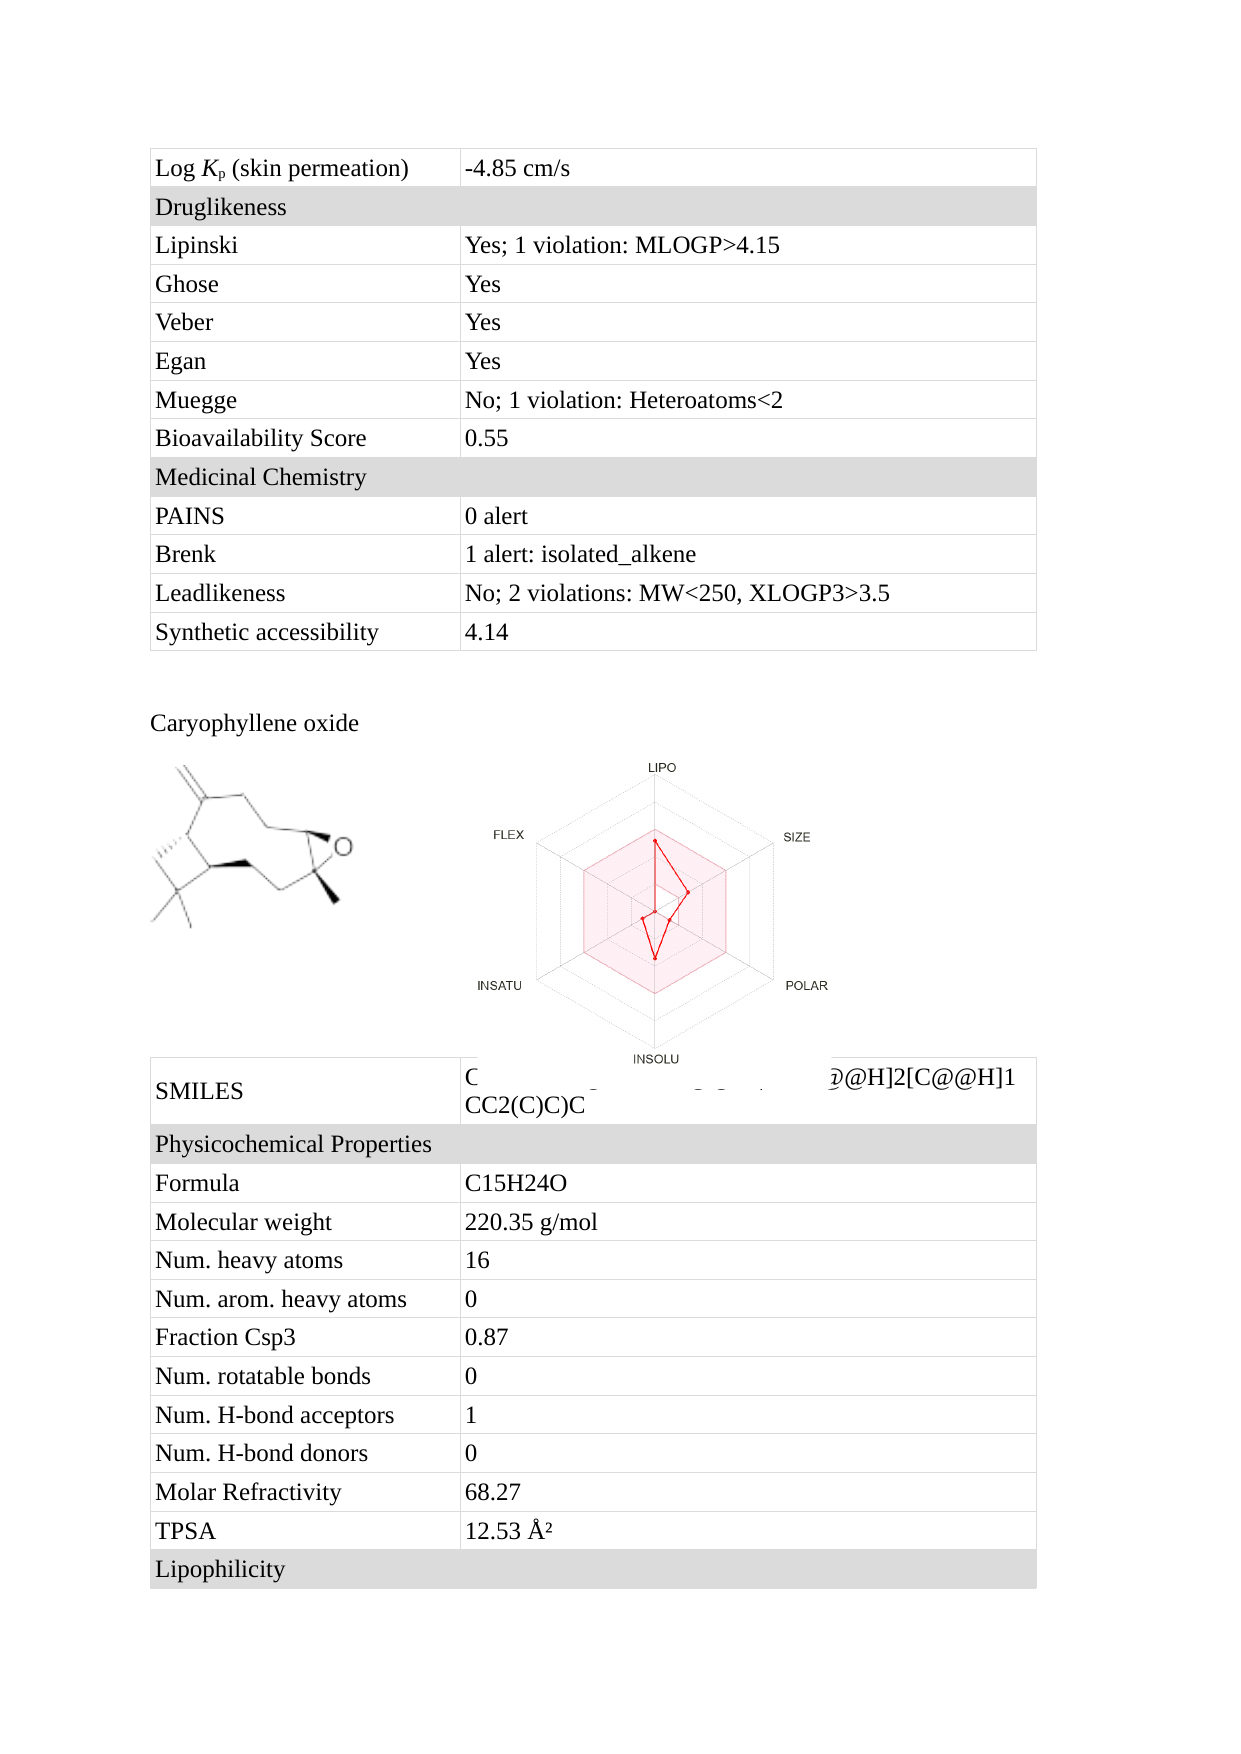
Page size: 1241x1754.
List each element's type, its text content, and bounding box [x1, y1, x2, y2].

picture [477, 734, 832, 1089]
table_cell Yes; 1 violation: MLOGP>4.15 [461, 226, 1036, 264]
table_cell 68.27 [461, 1473, 1036, 1511]
table_cell Log Kp (skin permeation) [151, 149, 460, 186]
table_cell 0 [461, 1280, 1036, 1317]
table_cell 0.87 [461, 1318, 1036, 1356]
table_cell No; 2 violations: MW<250, XLOGP3>3.5 [461, 574, 1036, 611]
table_cell Num. H-bond acceptors [151, 1396, 460, 1433]
table_cell 0 [461, 1357, 1036, 1394]
table_cell Ghose [151, 265, 460, 302]
table_cell Molar Refractivity [151, 1473, 460, 1511]
table_cell Lipophilicity [151, 1550, 1036, 1588]
table_cell Physicochemical Properties [151, 1125, 1036, 1163]
table_cell Leadlikeness [151, 574, 460, 611]
table_cell Egan [151, 342, 460, 379]
table_cell Num. rotatable bonds [151, 1357, 460, 1394]
table_cell Fraction Csp3 [151, 1318, 460, 1356]
table_cell Lipinski [151, 226, 460, 264]
table_cell Formula [151, 1164, 460, 1201]
table_cell Yes [461, 342, 1036, 379]
table_cell Yes [461, 303, 1036, 341]
table_cell Num. H-bond donors [151, 1434, 460, 1472]
table_cell Num. arom. heavy atoms [151, 1280, 460, 1317]
table_cell PAINS [151, 497, 460, 534]
table_cell Brenk [151, 535, 460, 573]
table_header C=C1CC[C@H]2O[C@@]2(CC[C@@H]2[C@@H]1CC2(C)C)C [461, 1058, 1036, 1124]
table_cell No; 1 violation: Heteroatoms<2 [461, 381, 1036, 418]
table_cell Yes [461, 265, 1036, 302]
table_cell 12.53 Å² [461, 1512, 1036, 1549]
table_cell Num. heavy atoms [151, 1241, 460, 1279]
table_cell -4.85 cm/s [461, 149, 1036, 186]
table_cell 16 [461, 1241, 1036, 1279]
table_cell 1 [461, 1396, 1036, 1433]
table_cell Molecular weight [151, 1203, 460, 1240]
table_cell Medicinal Chemistry [151, 458, 1036, 496]
table_header SMILES [151, 1058, 460, 1124]
table_cell C15H24O [461, 1164, 1036, 1201]
table_cell Druglikeness [151, 188, 1036, 225]
table_cell 0 alert [461, 497, 1036, 534]
table_cell Synthetic accessibility [151, 613, 460, 650]
table_cell 0.55 [461, 419, 1036, 457]
text Caryophyllene oxide [150, 708, 1090, 737]
table_cell 0 [461, 1434, 1036, 1472]
table_cell 1 alert: isolated_alkene [461, 535, 1036, 573]
table_cell 4.14 [461, 613, 1036, 650]
table_cell Bioavailability Score [151, 419, 460, 457]
table_cell Muegge [151, 381, 460, 418]
table_cell 220.35 g/mol [461, 1203, 1036, 1240]
table_cell TPSA [151, 1512, 460, 1549]
table_cell Veber [151, 303, 460, 341]
